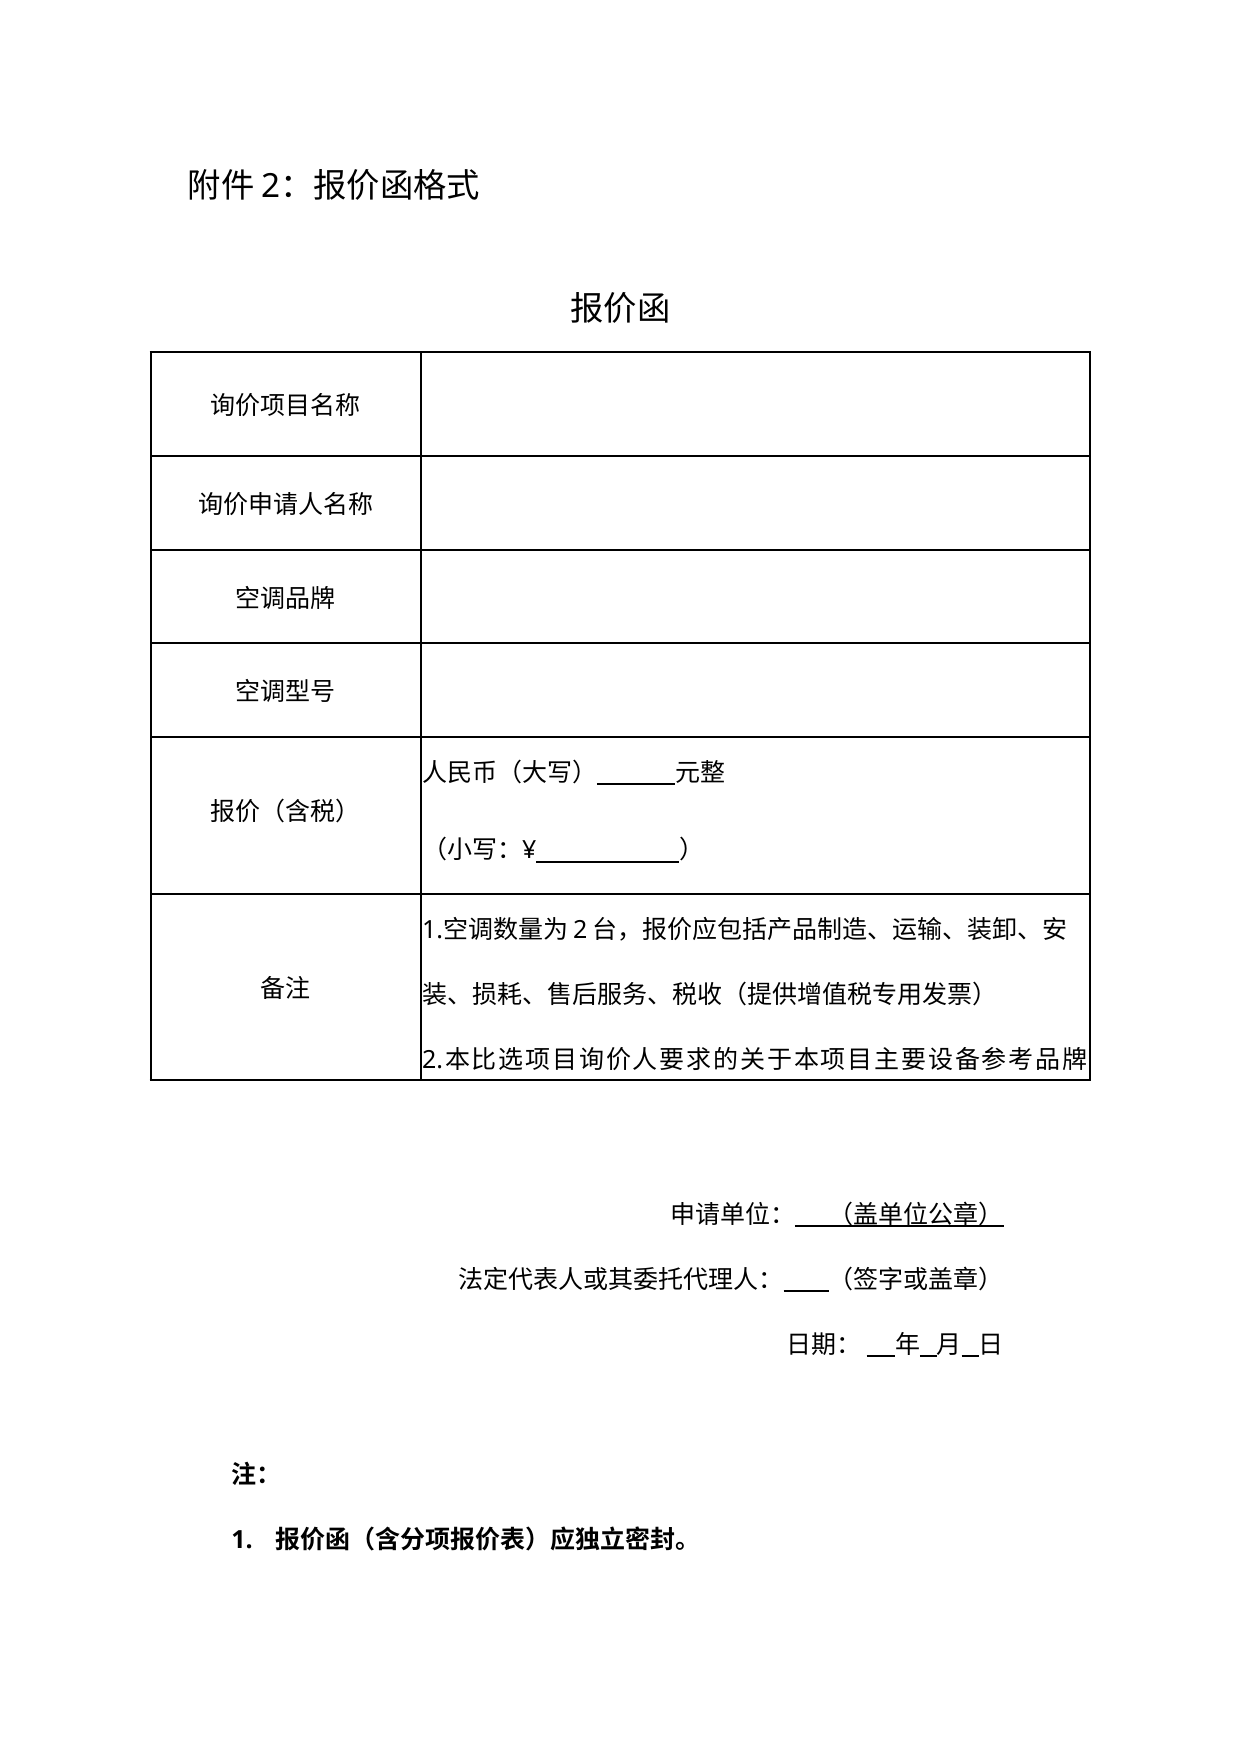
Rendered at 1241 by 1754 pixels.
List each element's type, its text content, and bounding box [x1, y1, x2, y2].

list 报价函（含分项报价表）应独立密封。 [231, 1505, 1053, 1570]
text 日期： 年 月 日 [187, 1310, 1003, 1375]
text 申请单位： （盖单位公章） [187, 1180, 1003, 1245]
table_cell 人民币（大写） 元整 （小写：¥ ） [422, 738, 1089, 893]
table_cell [422, 644, 1089, 736]
table_header 询价项目名称 [152, 353, 420, 455]
text 注： [231, 1440, 1053, 1505]
table_cell 1.空调数量为2台，报价应包括产品制造、运输、装卸、安装、损耗、售后服务、税收（提供增值税专用发票） 2.本比选项目询价人要求的关于本项目主要设备参考品牌（格力、美的、海尔） [422, 895, 1089, 1079]
table_header [422, 353, 1089, 455]
table_cell [422, 457, 1089, 548]
text 附件2：报价函格式 [187, 151, 1053, 216]
table_cell 空调型号 [152, 644, 420, 736]
table_cell 空调品牌 [152, 551, 420, 642]
table_cell 询价申请人名称 [152, 457, 420, 548]
table_cell [422, 551, 1089, 642]
table_cell 备注 [152, 895, 420, 1079]
text 法定代表人或其委托代理人： （签字或盖章） [187, 1245, 1003, 1310]
table_cell 报价（含税） [152, 738, 420, 893]
text 报价函 [187, 273, 1053, 338]
